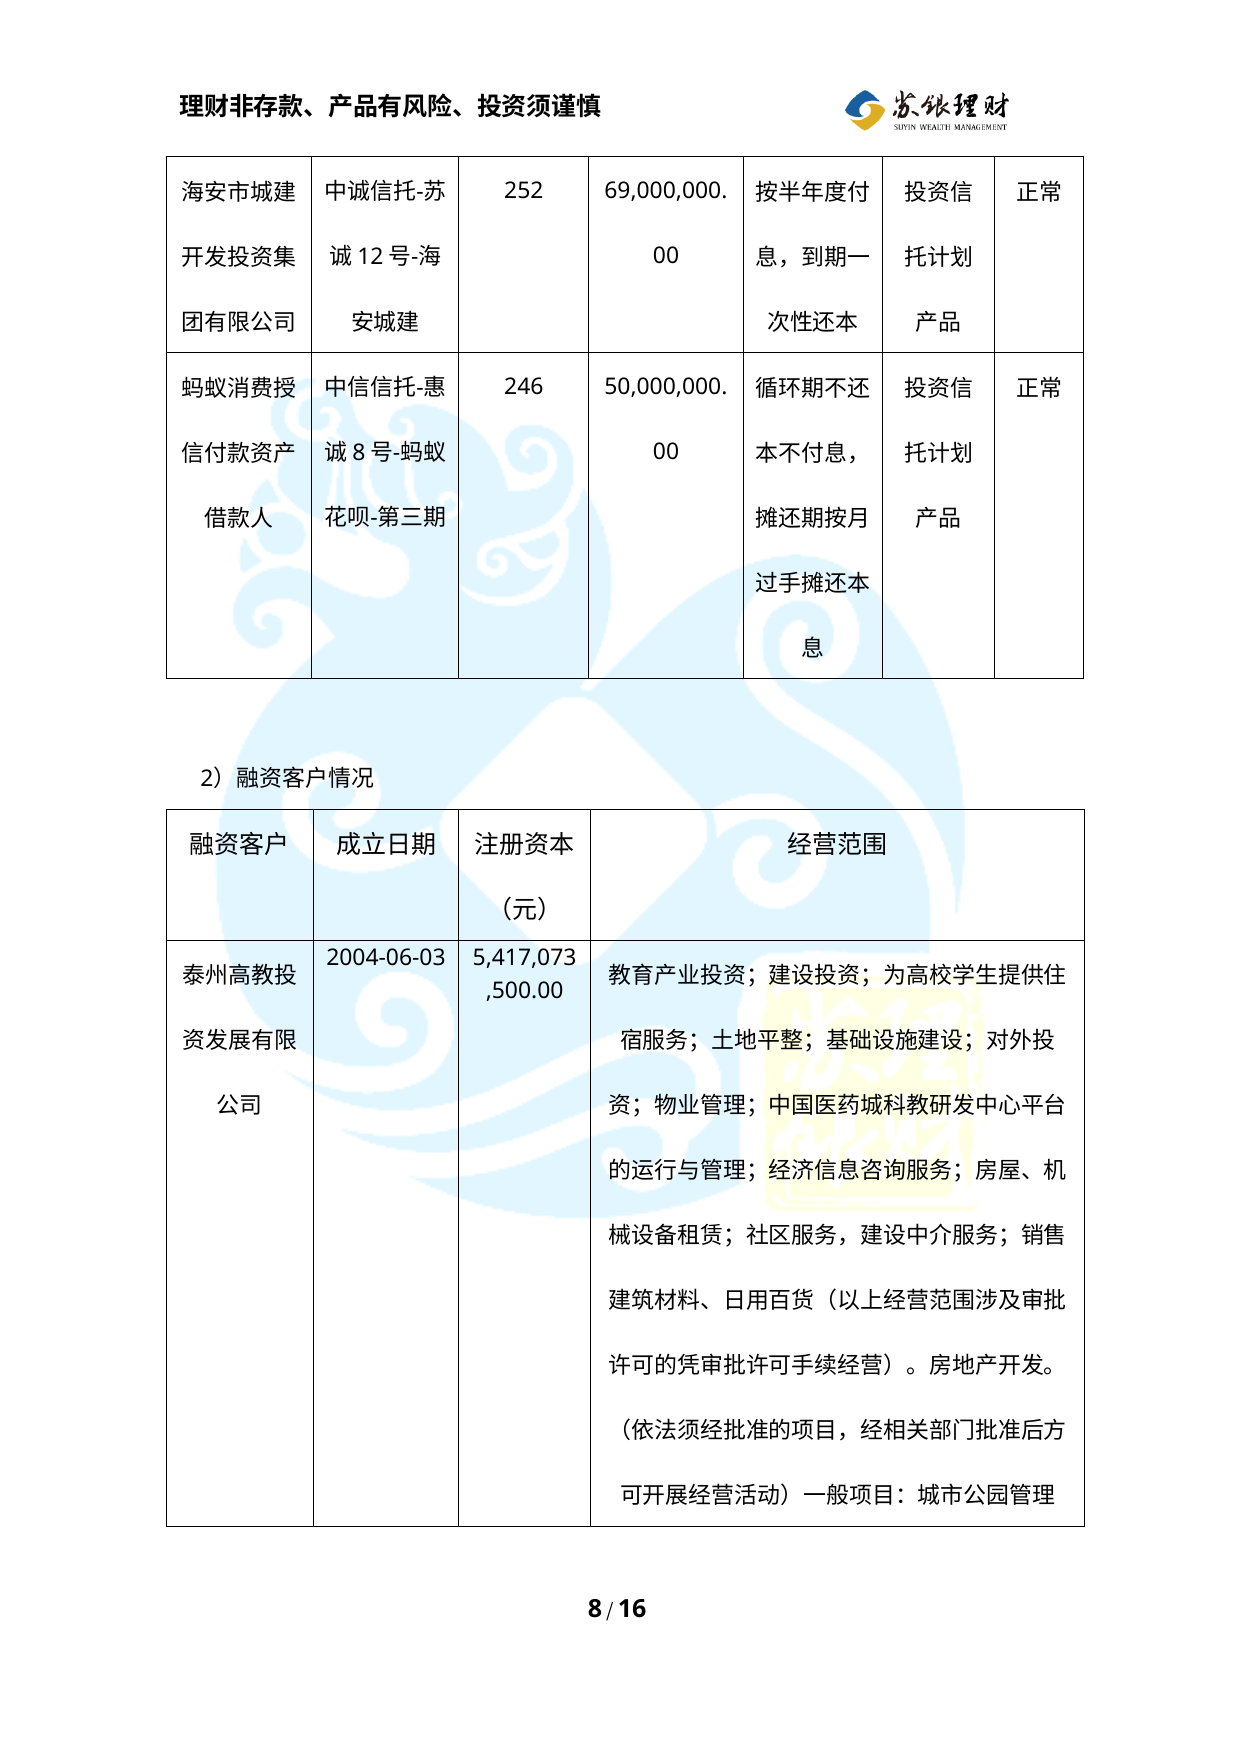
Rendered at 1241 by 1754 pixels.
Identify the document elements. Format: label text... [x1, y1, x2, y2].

table_header 成立日期 [314, 810, 458, 940]
table_cell 海安市城建开发投资集团有限公司 [167, 157, 311, 352]
table_cell 246 [459, 353, 588, 678]
table_cell 5,417,073,500.00 [459, 941, 590, 1526]
picture [820, 72, 1039, 143]
table_header 经营范围 [591, 810, 1084, 940]
table_cell 中诚信托-苏诚12号-海安城建 [312, 157, 458, 352]
table_cell 正常 [995, 353, 1083, 678]
table_cell 2004-06-03 [314, 941, 458, 1526]
table_cell 252 [459, 157, 588, 352]
table_cell 投资信托计划产品 [883, 157, 994, 352]
table_cell 50,000,000.00 [589, 353, 743, 678]
table_cell 循环期不还本不付息，摊还期按月过手摊还本息 [744, 353, 882, 678]
table_cell 蚂蚁消费授信付款资产借款人 [167, 353, 311, 678]
table_cell 按半年度付息，到期一次性还本 [744, 157, 882, 352]
table_cell 正常 [995, 157, 1083, 352]
table_header 注册资本（元） [459, 810, 590, 940]
table_cell 中信信托-惠诚8号-蚂蚁花呗-第三期 [312, 353, 458, 678]
text 2）融资客户情况 [177, 744, 1053, 809]
table_cell 投资信托计划产品 [883, 353, 994, 678]
table_cell 泰州高教投资发展有限公司 [167, 941, 313, 1526]
table_header 融资客户 [167, 810, 313, 940]
table_cell 69,000,000.00 [589, 157, 743, 352]
